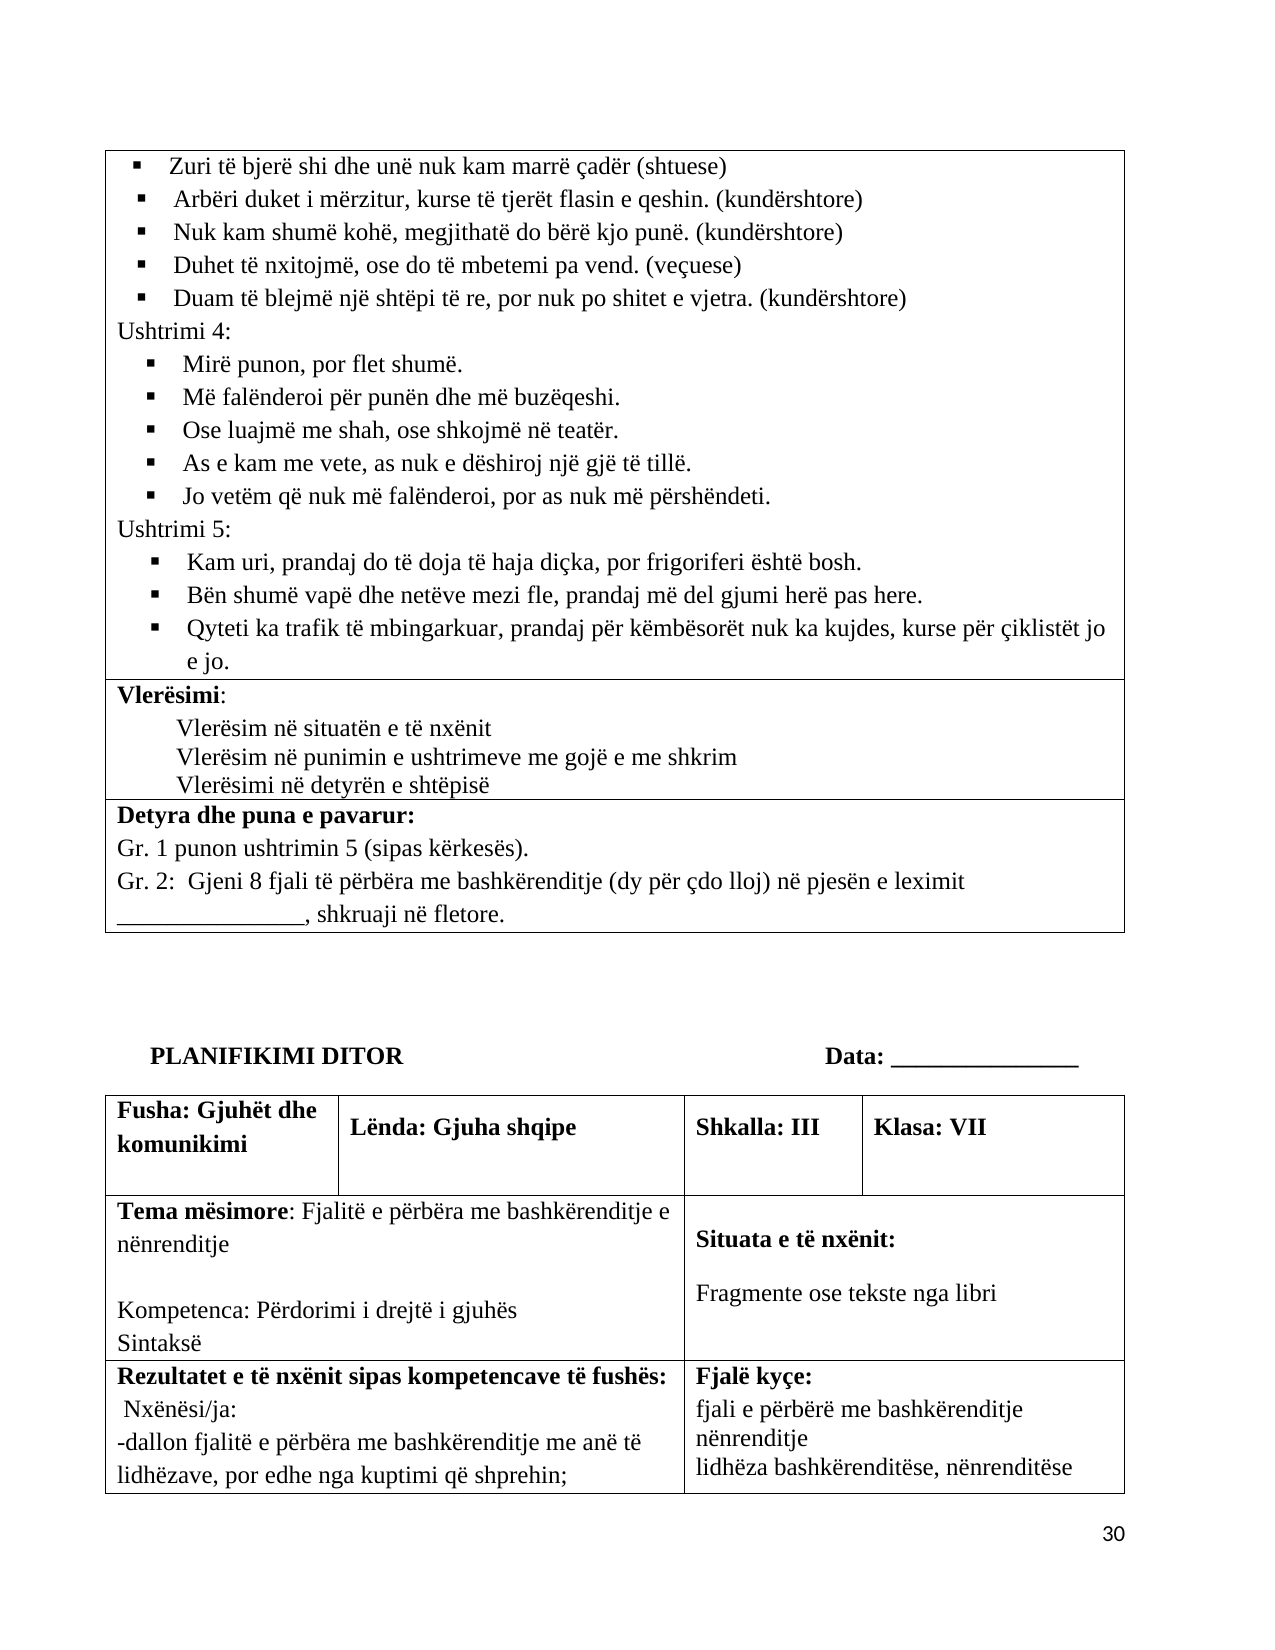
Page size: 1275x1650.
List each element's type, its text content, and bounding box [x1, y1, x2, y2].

table_header Shkalla: III [685, 1096, 862, 1195]
table_header Fusha: Gjuhët dhe komunikimi [106, 1096, 338, 1195]
table_cell Tema mësimore: Fjalitë e përbëra me bashkërenditje e nënrenditje Kompetenca: Përdorimi i drejtë i gjuhës Sintaksë [106, 1196, 684, 1360]
table_header Klasa: VII [863, 1096, 1124, 1195]
table_cell Situata e të nxënit: Fragmente ose tekste nga libri [685, 1196, 1124, 1360]
text PLANIFIKIMI DITOR Data: _______________ [150, 1041, 1125, 1069]
table_cell Detyra dhe puna e pavarur: Gr. 1 punon ushtrimin 5 (sipas kërkesës). Gr. 2: Gjeni 8 fjali të përbëra me bashkërenditje (dy për çdo lloj) në pjesën e leximit _______________, shkruaji në fletore. [106, 800, 1124, 932]
table_header Lënda: Gjuha shqipe [339, 1096, 684, 1195]
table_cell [685, 1361, 1124, 1493]
table_cell Vlerësimi: Vlerësim në situatën e të nxënit Vlerësim në punimin e ushtrimeve me gojë e me shkrim Vlerësimi në detyrën e shtëpisë [106, 680, 1124, 799]
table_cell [106, 151, 1124, 679]
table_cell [106, 1361, 684, 1493]
